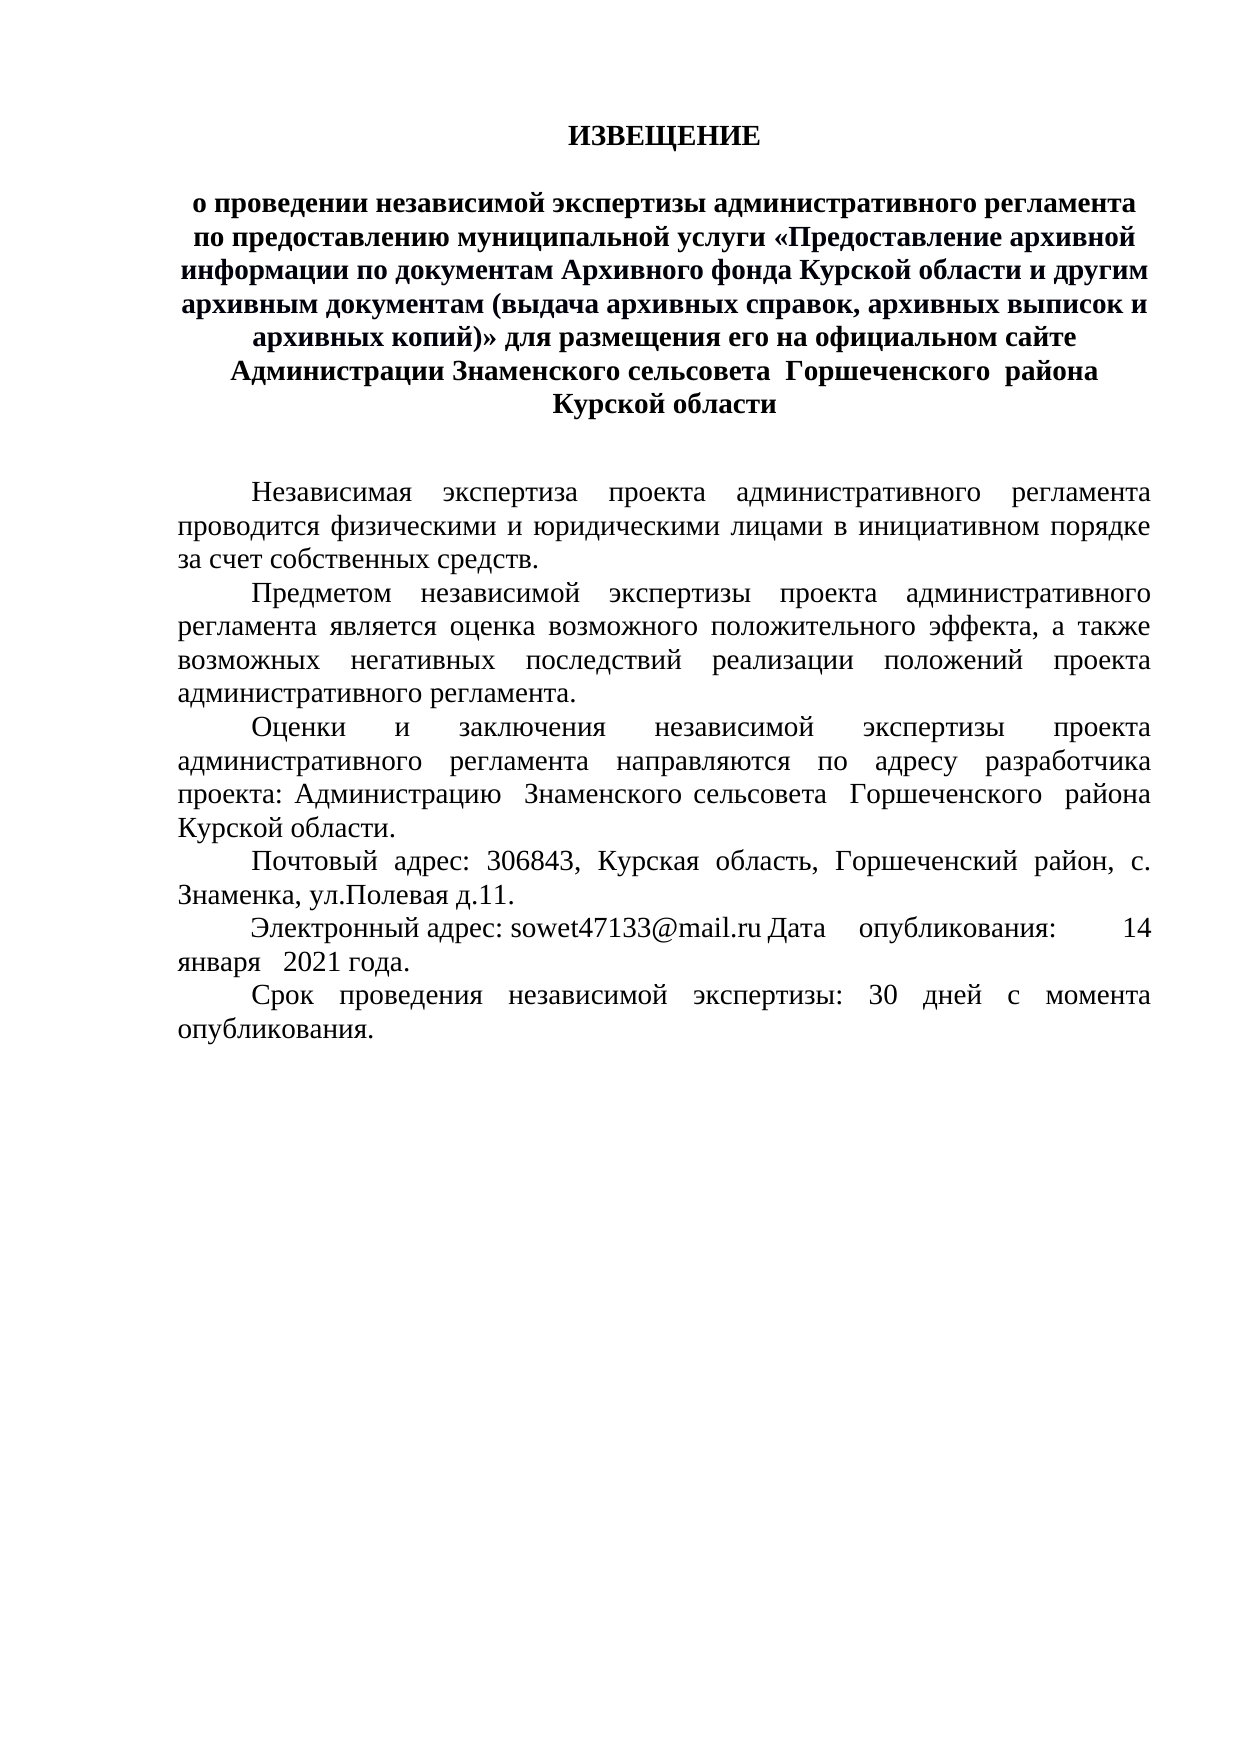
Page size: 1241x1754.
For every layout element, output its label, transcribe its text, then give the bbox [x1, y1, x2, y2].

text о проведении независимой экспертизы административного регламента по предоставлению муниципальной услуги «Предоставление архивной информации по документам Архивного фонда Курской области и другим архивным документам (выдача архивных справок, архивных выписок и архивных копий)» для размещения его на официальном сайте Администрации Знаменского сельсовета Горшеченского района Курской области [177, 185, 1152, 420]
text Оценки и заключения независимой экспертизы проекта административного регламента направляются по адресу разработчика проекта: Администрацию Знаменского сельсовета Горшеченского района Курской области. [177, 709, 1152, 843]
text Почтовый адрес: 306843, Курская область, Горшеченский район, с. Знаменка, ул.Полевая д.11. [177, 843, 1152, 910]
text Предметом независимой экспертизы проекта административного регламента является оценка возможного положительного эффекта, а также возможных негативных последствий реализации положений проекта административного регламента. [177, 575, 1152, 709]
text ИЗВЕЩЕНИЕ [177, 118, 1152, 152]
text Срок проведения независимой экспертизы: 30 дней с момента опубликования. [177, 977, 1152, 1044]
text Независимая экспертиза проекта административного регламента проводится физическими и юридическими лицами в инициативном порядке за счет собственных средств. [177, 474, 1152, 575]
text Электронный адрес: sowet47133@mail.ru Дата опубликования: 14 января 2021 года. [177, 910, 1152, 977]
